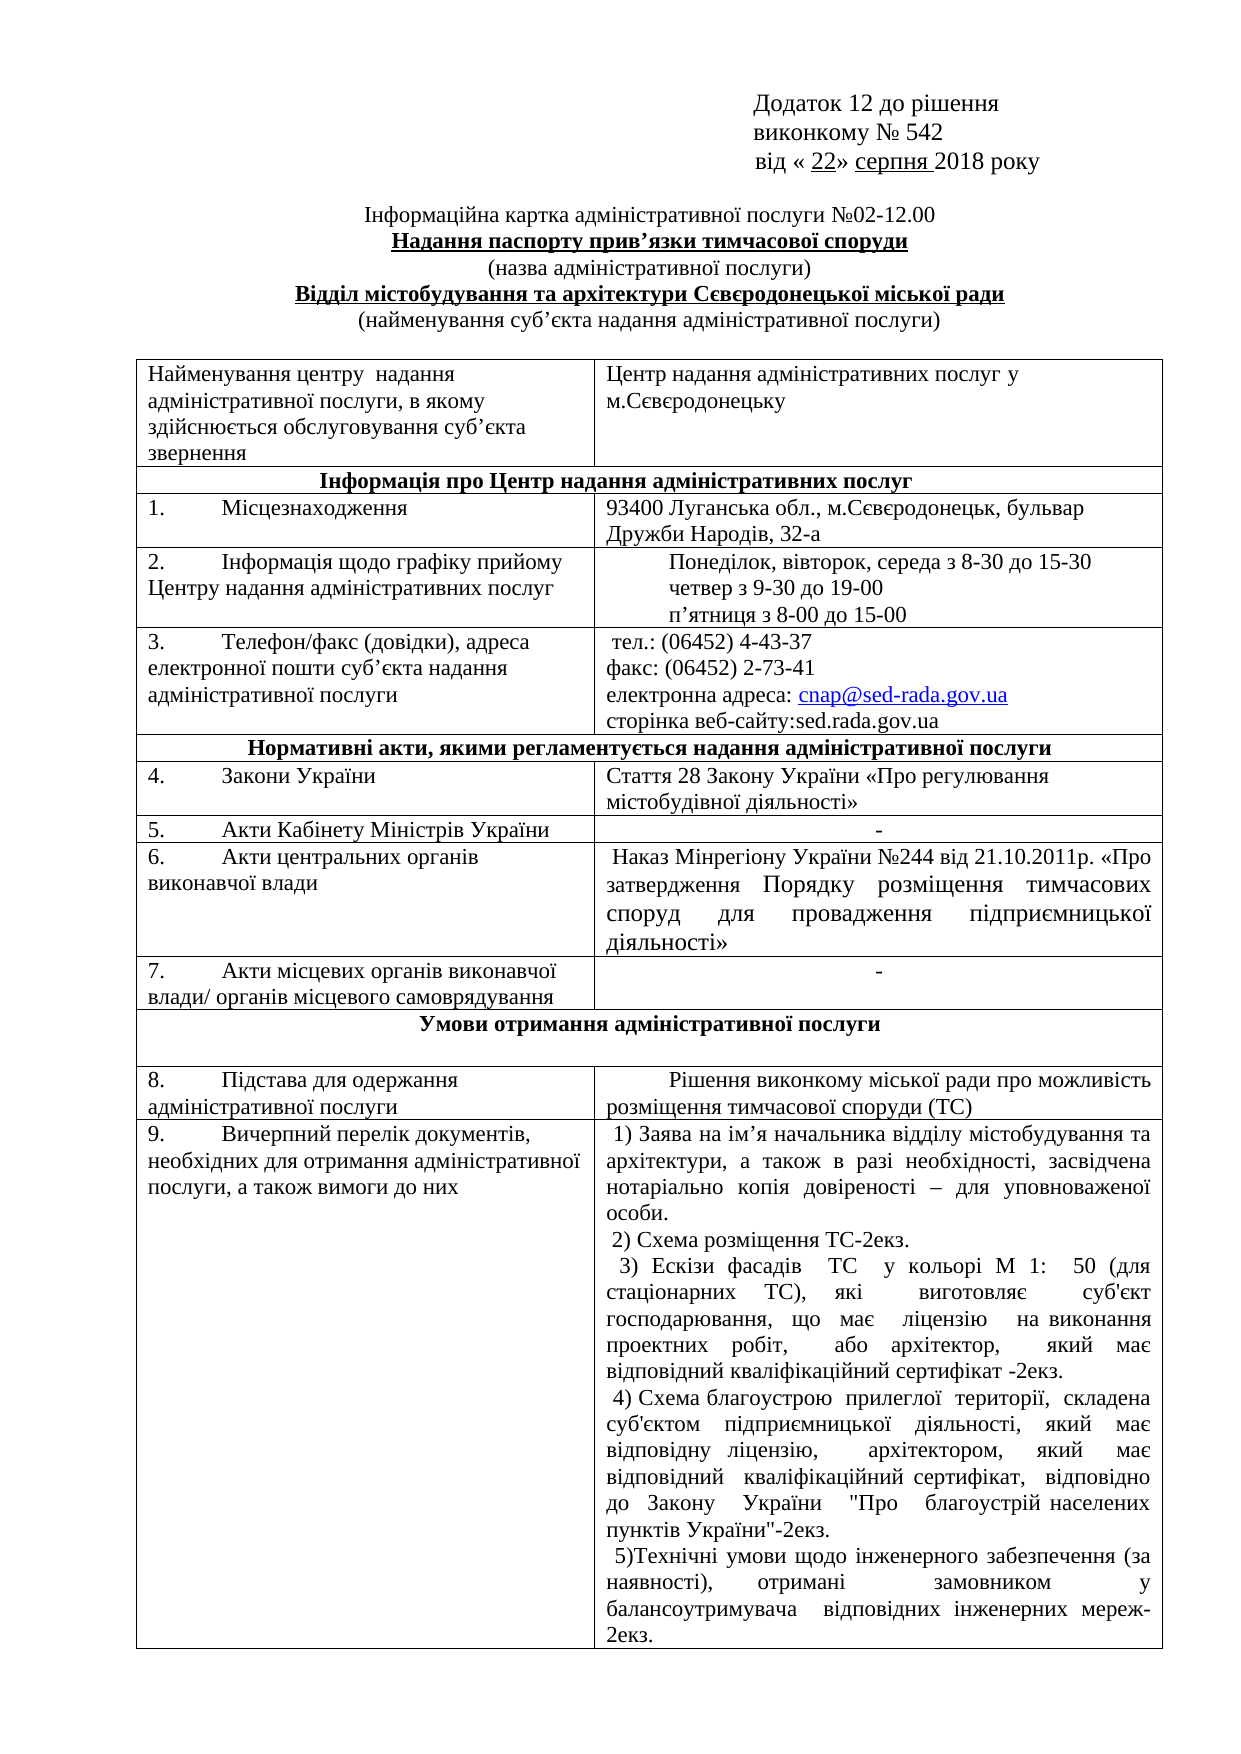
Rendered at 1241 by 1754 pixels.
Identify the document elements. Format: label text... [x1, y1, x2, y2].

table_cell 5. Акти Кабінету Міністрів України [137, 816, 594, 842]
text Додаток 12 до рішення [753, 88, 1152, 117]
text Надання паспорту прив’язки тимчасової споруди [148, 227, 1152, 254]
text від « 22» серпня 2018 року [148, 146, 1152, 175]
table_cell 93400 Луганська обл., м.Сєвєродонецьк, бульвар Дружби Народів, 32-а [595, 494, 1162, 547]
table_header Центр надання адміністративних послуг у м.Сєвєродонецьку [595, 360, 1162, 466]
text виконкому № 542 [753, 117, 1152, 146]
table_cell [595, 1120, 1162, 1647]
table_cell Стаття 28 Закону України «Про регулювання містобудівної діяльності» [595, 762, 1162, 814]
table_cell Рішення виконкому міської ради про можливість розміщення тимчасової споруди (ТС) [595, 1067, 1162, 1119]
table_cell - [595, 957, 1162, 1009]
table_cell - [595, 816, 1162, 842]
table_cell 7. Акти місцевих органів виконавчої влади/ органів місцевого самоврядування [137, 957, 594, 1009]
table_cell 6. Акти центральних органів виконавчої влади [137, 843, 594, 956]
table_cell Понеділок, вівторок, середа з 8-30 до 15-30 четвер з 9-30 до 19-00 п’ятниця з 8-00 до 15-00 [595, 548, 1162, 627]
text (найменування суб’єкта надання адміністративної послуги) [148, 307, 1152, 333]
table_cell 3. Телефон/факс (довідки), адреса електронної пошти суб’єкта надання адміністративної послуги [137, 628, 594, 733]
table_cell 8. Підстава для одержання адміністративної послуги [137, 1067, 594, 1119]
table_header Найменування центру надання адміністративної послуги, в якому здійснюється обслуговування суб’єкта звернення [137, 360, 594, 466]
text Інформаційна картка адміністративної послуги №02-12.00 [148, 201, 1152, 227]
text Відділ містобудування та архітектури Сєвєродонецької міської ради [148, 280, 1152, 307]
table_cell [137, 1120, 594, 1647]
text (назва адміністративної послуги) [148, 254, 1152, 280]
table_cell Нормативні акти, якими регламентується надання адміністративної послуги [137, 735, 1162, 761]
table_cell Умови отримання адміністративної послуги [137, 1010, 1162, 1066]
table_cell Наказ Мінрегіону України №244 від 21.10.2011р. «Про затвердження Порядку розміщення тимчасових споруд для провадження підприємницької діяльності» [595, 843, 1162, 956]
table_cell Інформація про Центр надання адміністративних послуг [137, 467, 1162, 493]
table_cell 2. Інформація щодо графіку прийому Центру надання адміністративних послуг [137, 548, 594, 627]
table_cell тел.: (06452) 4-43-37 факс: (06452) 2-73-41 електронна адреса: cnap@sed-rada.gov.ua сторінка веб-сайту:sed.rada.gov.ua [595, 628, 1162, 733]
table_cell 1. Місцезнаходження [137, 494, 594, 547]
table_cell 4. Закони України [137, 762, 594, 814]
